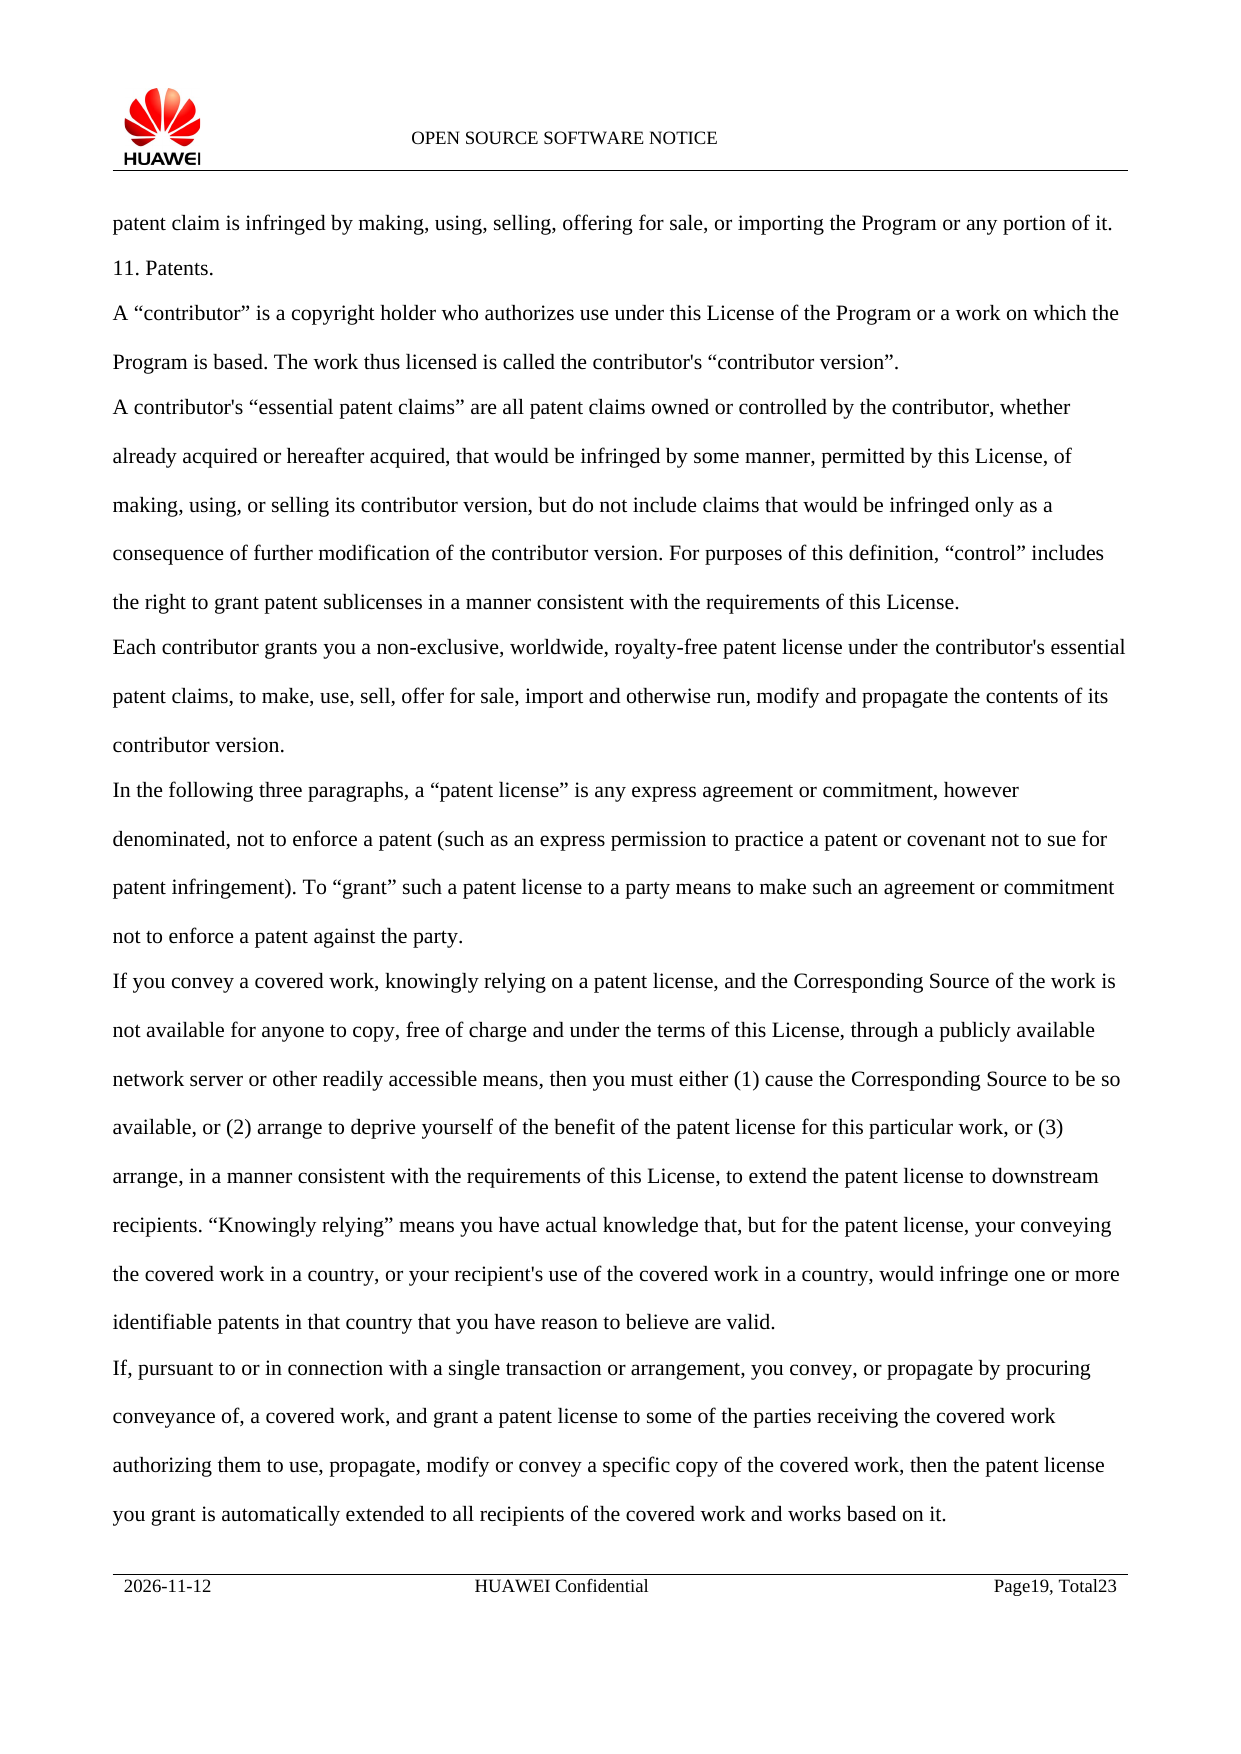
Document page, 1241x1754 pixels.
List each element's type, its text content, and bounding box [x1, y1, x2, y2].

text In the following three paragraphs, a “patent license” is any express agreement or commitment, however denominated, not to enforce a patent (such as an express permission to practice a patent or covenant not to sue for patent infringement). To “grant” such a patent license to a party means to make such an agreement or commitment not to enforce a patent against the party. [112, 773, 1128, 952]
text A contributor's “essential patent claims” are all patent claims owned or controlled by the contributor, whether already acquired or hereafter acquired, that would be infringed by some manner, permitted by this License, of making, using, or selling its contributor version, but do not include claims that would be infringed only as a consequence of further modification of the contributor version. For purposes of this definition, “control” includes the right to grant patent sublicenses in a manner consistent with the requirements of this License. [112, 390, 1128, 618]
text If, pursuant to or in connection with a single transaction or arrangement, you convey, or propagate by procuring conveyance of, a covered work, and grant a patent license to some of the parties receiving the covered work authorizing them to use, propagate, modify or convey a specific copy of the covered work, then the patent license you grant is automatically extended to all recipients of the covered work and works based on it. [112, 1351, 1128, 1529]
text A “contributor” is a copyright holder who authorizes use under this License of the Program or a work on which the Program is based. The work thus licensed is called the contributor's “contributor version”. [112, 297, 1128, 378]
text If you convey a covered work, knowingly relying on a patent license, and the Corresponding Source of the work is not available for anyone to copy, free of charge and under the terms of this License, through a publicly available network server or other readily accessible means, then you must either (1) cause the Corresponding Source to be so available, or (2) arrange to deprive yourself of the benefit of the patent license for this particular work, or (3) arrange, in a manner consistent with the requirements of this License, to extend the patent license to downstream recipients. “Knowingly relying” means you have actual knowledge that, but for the patent license, your conveying the covered work in a country, or your recipient's use of the covered work in a country, would infringe one or more identifiable patents in that country that you have reason to believe are valid. [112, 964, 1128, 1338]
text 11. Patents. [112, 251, 1128, 284]
picture [124, 88, 201, 165]
text Each contributor grants you a non-exclusive, worldwide, royalty-free patent license under the contributor's essential patent claims, to make, use, sell, offer for sale, import and otherwise run, modify and propagate the contents of its contributor version. [112, 631, 1128, 761]
